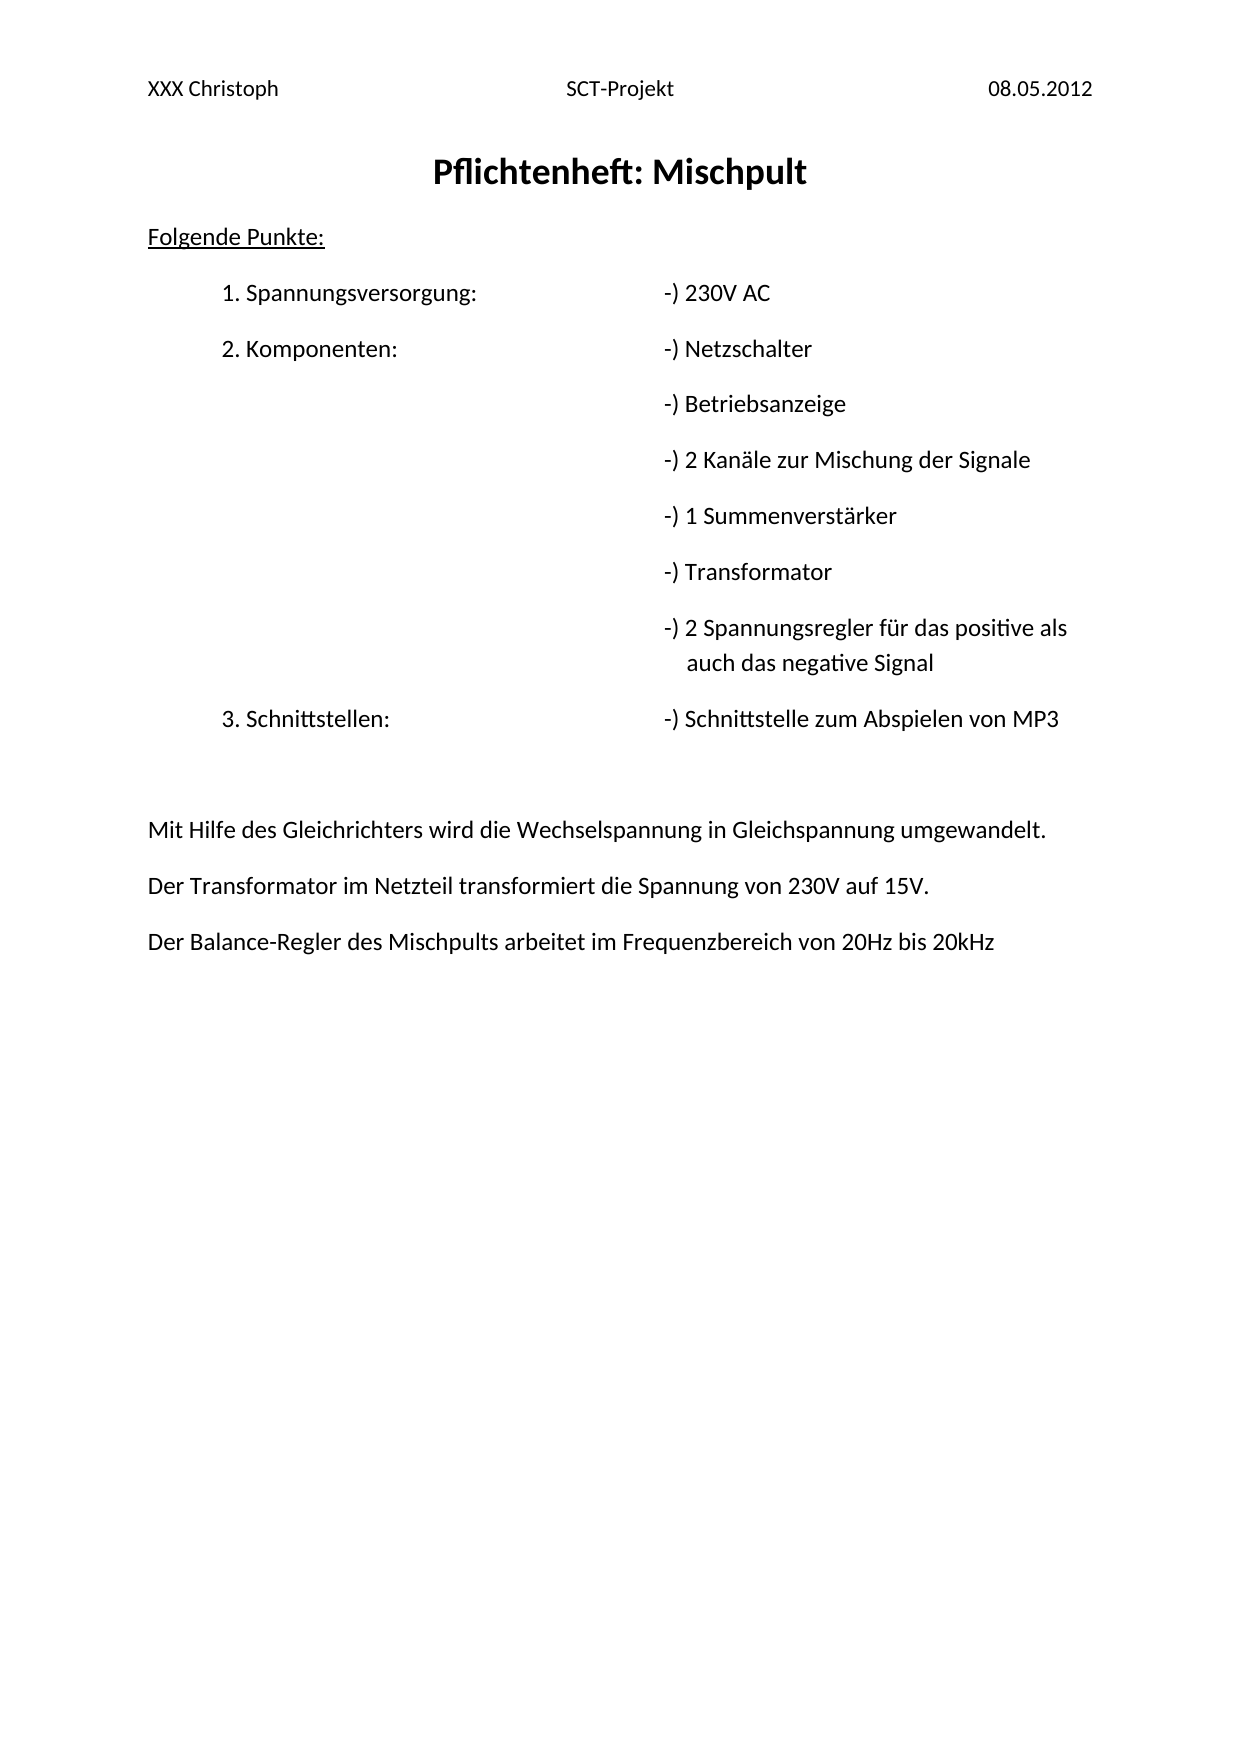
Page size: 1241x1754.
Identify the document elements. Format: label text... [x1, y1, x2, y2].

text 2. Komponenten: -) Netzschalter [148, 333, 1093, 363]
text -) Betriebsanzeige [148, 389, 1093, 419]
text Mit Hilfe des Gleichrichters wird die Wechselspannung in Gleichspannung umgewandelt. [148, 814, 1093, 845]
text -) 1 Summenverstärker [148, 500, 1093, 531]
text -) 2 Kanäle zur Mischung der Signale [148, 444, 1093, 475]
text Pflichtenheft: Mischpult [148, 148, 1093, 193]
text Folgende Punkte: [148, 221, 1093, 252]
text -) Transformator [148, 556, 1093, 587]
text -) 2 Spannungsregler für das positive als auch das negative Signal [148, 612, 1093, 677]
text Der Transformator im Netzteil transformiert die Spannung von 230V auf 15V. [148, 870, 1093, 901]
text 3. Schnittstellen: -) Schnittstelle zum Abspielen von MP3 [148, 703, 1093, 733]
text Der Balance-Regler des Mischpults arbeitet im Frequenzbereich von 20Hz bis 20kHz [148, 926, 1093, 957]
text 1. Spannungsversorgung: -) 230V AC [148, 277, 1093, 307]
